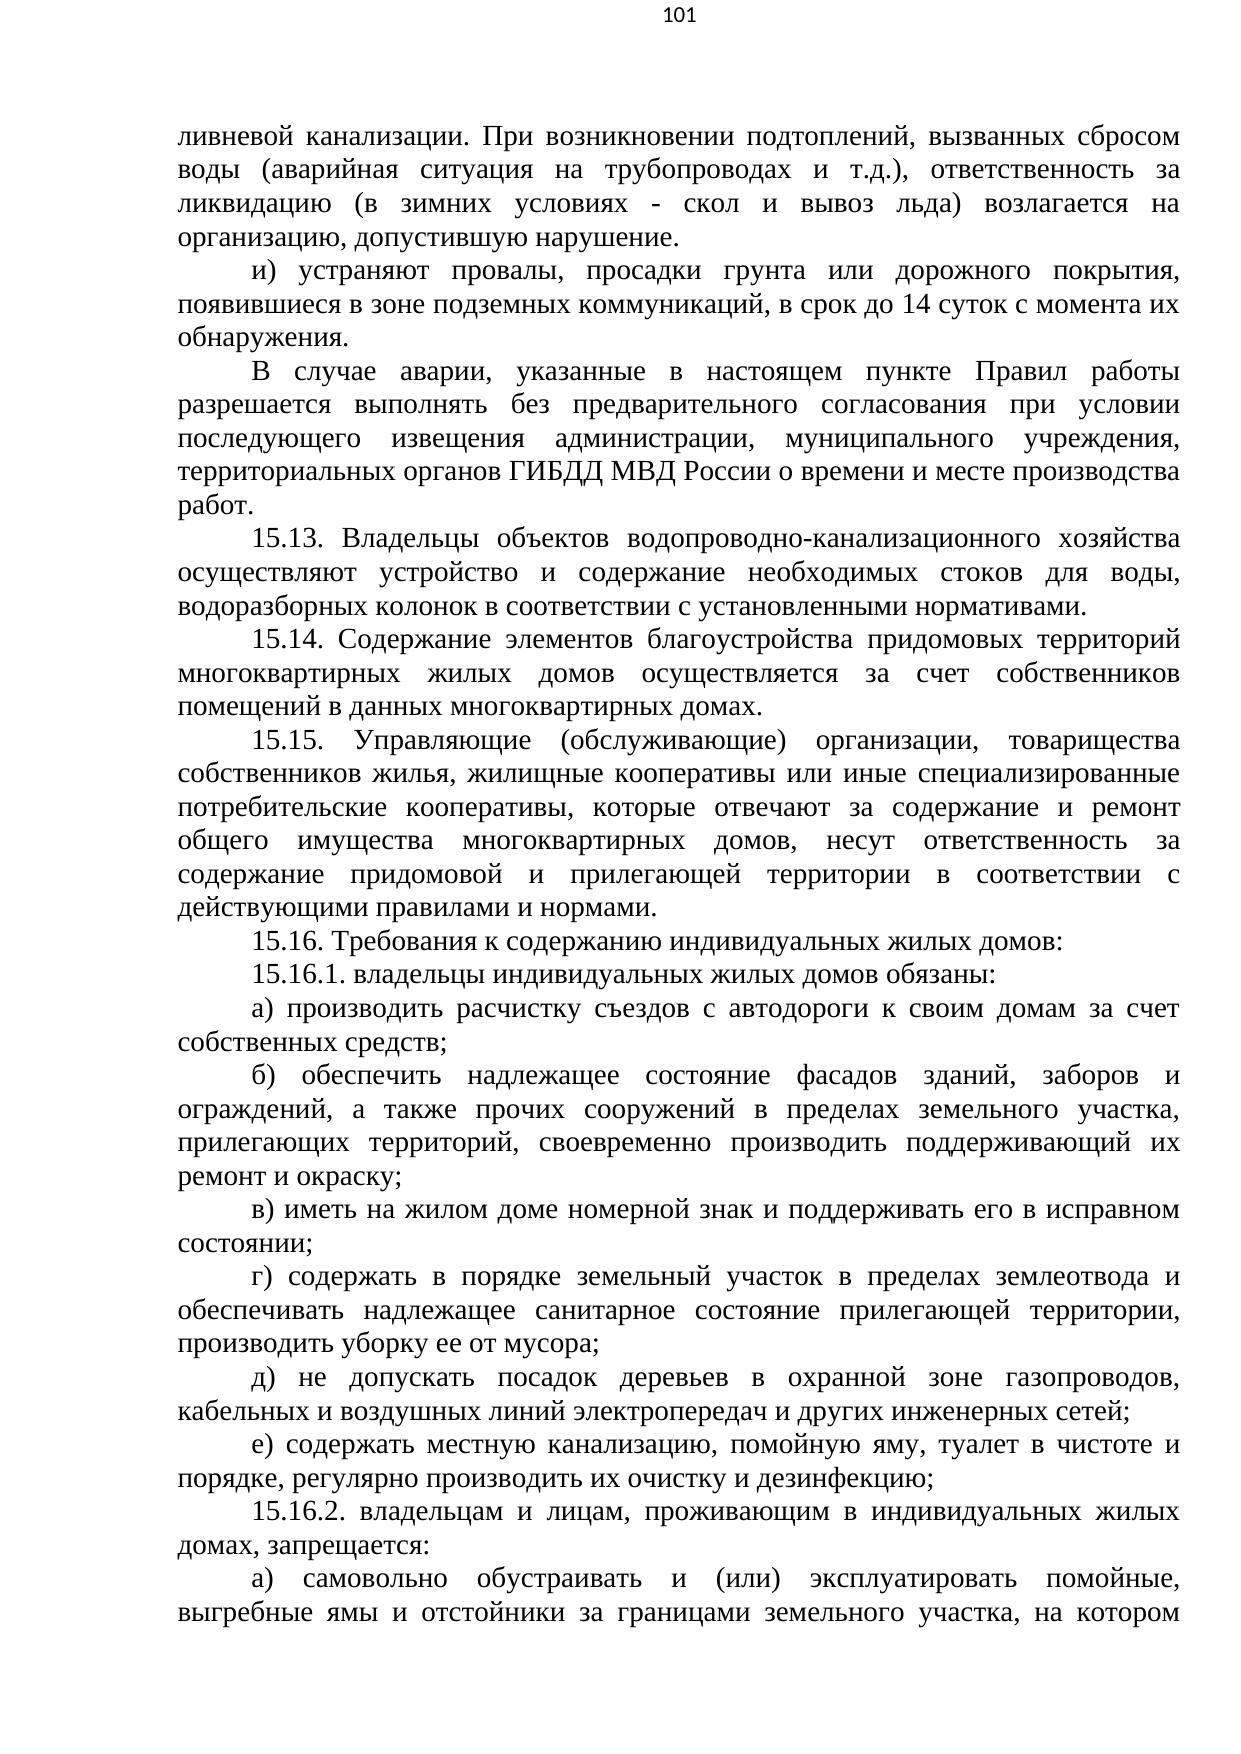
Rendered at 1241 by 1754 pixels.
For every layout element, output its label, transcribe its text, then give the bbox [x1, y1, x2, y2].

text б) обеспечить надлежащее состояние фасадов зданий, заборов и ограждений, а также прочих сооружений в пределах земельного участка, прилегающих территорий, своевременно производить поддерживающий их ремонт и окраску; [177, 1057, 1181, 1191]
text 15.16.2. владельцам и лицам, проживающим в индивидуальных жилых домах, запрещается: [177, 1493, 1181, 1560]
text е) содержать местную канализацию, помойную яму, туалет в чистоте и порядке, регулярно производить их очистку и дезинфекцию; [177, 1426, 1181, 1493]
text а) производить расчистку съездов с автодороги к своим домам за счет собственных средств; [177, 990, 1181, 1057]
text в) иметь на жилом доме номерной знак и поддерживать его в исправном состоянии; [177, 1191, 1181, 1258]
text 15.14. Содержание элементов благоустройства придомовых территорий многоквартирных жилых домов осуществляется за счет собственников помещений в данных многоквартирных домах. [177, 621, 1181, 722]
text 15.15. Управляющие (обслуживающие) организации, товарищества собственников жилья, жилищные кооперативы или иные специализированные потребительские кооперативы, которые отвечают за содержание и ремонт общего имущества многоквартирных домов, несут ответственность за содержание придомовой и прилегающей территории в соответствии с действующими правилами и нормами. [177, 722, 1181, 923]
text и) устраняют провалы, просадки грунта или дорожного покрытия, появившиеся в зоне подземных коммуникаций, в срок до 14 суток с момента их обнаружения. [177, 252, 1181, 353]
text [177, 118, 1181, 252]
text 15.16.1. владельцы индивидуальных жилых домов обязаны: [177, 957, 1181, 990]
text 15.13. Владельцы объектов водопроводно-канализационного хозяйства осуществляют устройство и содержание необходимых стоков для воды, водоразборных колонок в соответствии с установленными нормативами. [177, 521, 1181, 621]
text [177, 1560, 1181, 1627]
text г) содержать в порядке земельный участок в пределах землеотвода и обеспечивать надлежащее санитарное состояние прилегающей территории, производить уборку ее от мусора; [177, 1258, 1181, 1359]
text В случае аварии, указанные в настоящем пункте Правил работы разрешается выполнять без предварительного согласования при условии последующего извещения администрации, муниципального учреждения, территориальных органов ГИБДД МВД России о времени и месте производства работ. [177, 353, 1181, 521]
text 15.16. Требования к содержанию индивидуальных жилых домов: [177, 923, 1181, 957]
text д) не допускать посадок деревьев в охранной зоне газопроводов, кабельных и воздушных линий электропередач и других инженерных сетей; [177, 1359, 1181, 1426]
